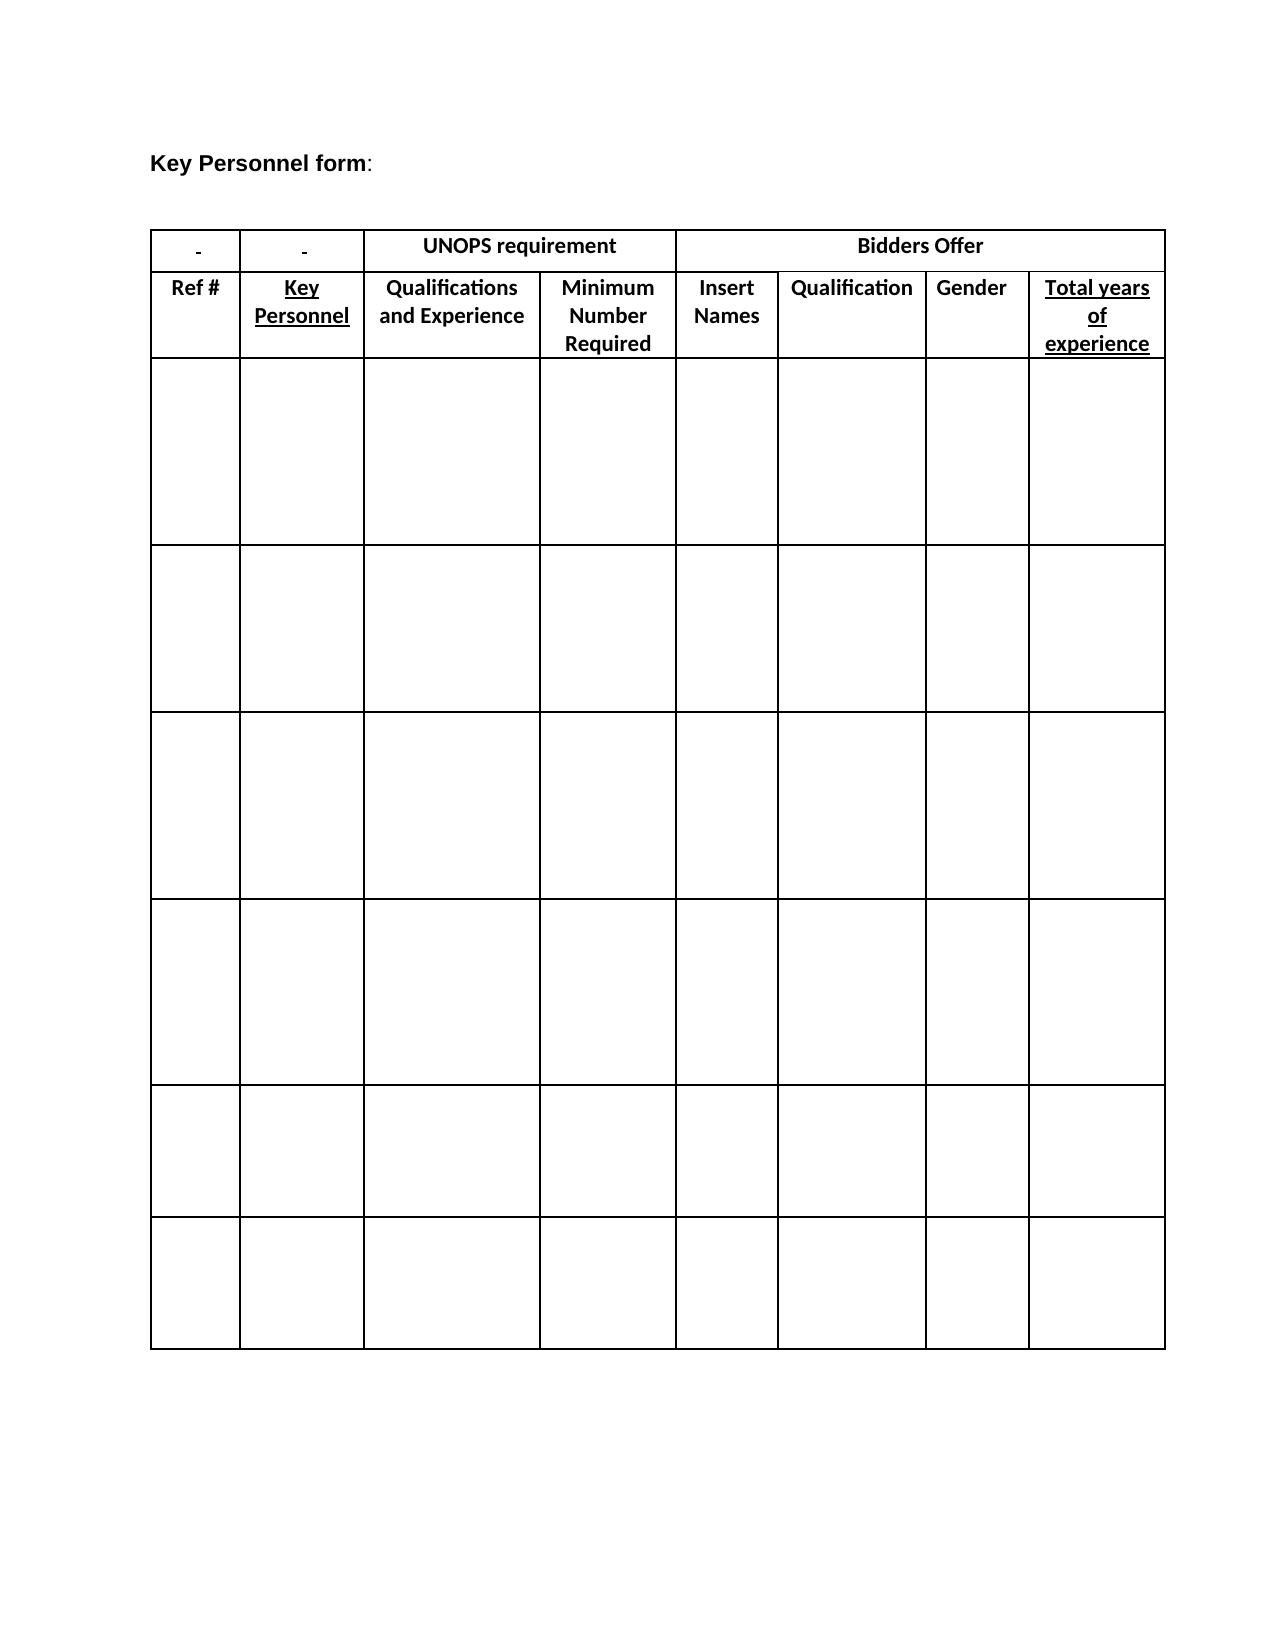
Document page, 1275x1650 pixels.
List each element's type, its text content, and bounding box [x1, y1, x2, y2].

table_cell [927, 713, 1028, 898]
table_cell Total years of experience [1030, 272, 1164, 357]
table_cell [779, 1086, 925, 1216]
table_cell [677, 713, 777, 898]
table_cell [152, 359, 239, 543]
table_cell [779, 713, 925, 898]
table_cell [241, 359, 363, 543]
table_cell [779, 1218, 925, 1348]
table_cell [677, 900, 777, 1084]
table_cell [541, 1218, 675, 1348]
table_cell [1030, 1086, 1164, 1216]
table_cell [677, 546, 777, 711]
table_cell Minimum Number Required [541, 273, 675, 357]
table_cell [541, 900, 675, 1084]
table_cell [1030, 713, 1164, 898]
table_cell [241, 1218, 363, 1348]
table_cell [241, 713, 363, 898]
table_cell Qualification [779, 272, 925, 357]
table_cell Gender [927, 272, 1028, 357]
table_cell Qualifications and Experience [365, 273, 539, 357]
table_cell [677, 359, 777, 543]
table_cell [779, 546, 925, 711]
table_cell [541, 359, 675, 543]
table_cell [241, 900, 363, 1084]
table_header [152, 231, 239, 271]
table_cell [927, 359, 1028, 543]
table_cell [927, 1218, 1028, 1348]
table_header Bidders Offer [677, 231, 1164, 271]
table_cell [152, 1218, 239, 1348]
table_header [241, 231, 363, 271]
table_cell [1030, 546, 1164, 711]
table_cell [1030, 900, 1164, 1084]
table_cell [1030, 359, 1164, 543]
text Key Personnel form: [150, 150, 1125, 176]
table_cell [1030, 1218, 1164, 1348]
table_cell [365, 900, 539, 1084]
table_cell [927, 900, 1028, 1084]
table_cell [152, 900, 239, 1084]
table_cell [241, 546, 363, 711]
table_cell [365, 359, 539, 543]
table_cell [152, 546, 239, 711]
table_cell Insert Names [677, 273, 777, 357]
table_cell [927, 1086, 1028, 1216]
table_cell Key Personnel [241, 273, 363, 357]
table_cell [779, 900, 925, 1084]
table_cell [541, 546, 675, 711]
table_cell [241, 1086, 363, 1216]
table_cell [541, 1086, 675, 1216]
table_cell [541, 713, 675, 898]
table_cell [365, 1218, 539, 1348]
table_cell [365, 1086, 539, 1216]
table_cell [779, 359, 925, 543]
table_cell Ref # [152, 273, 239, 357]
table_cell [365, 546, 539, 711]
table_cell [927, 546, 1028, 711]
table_cell [365, 713, 539, 898]
table_cell [677, 1086, 777, 1216]
table_cell [152, 713, 239, 898]
table_header UNOPS requirement [365, 231, 675, 271]
table_cell [152, 1086, 239, 1216]
table_cell [677, 1218, 777, 1348]
